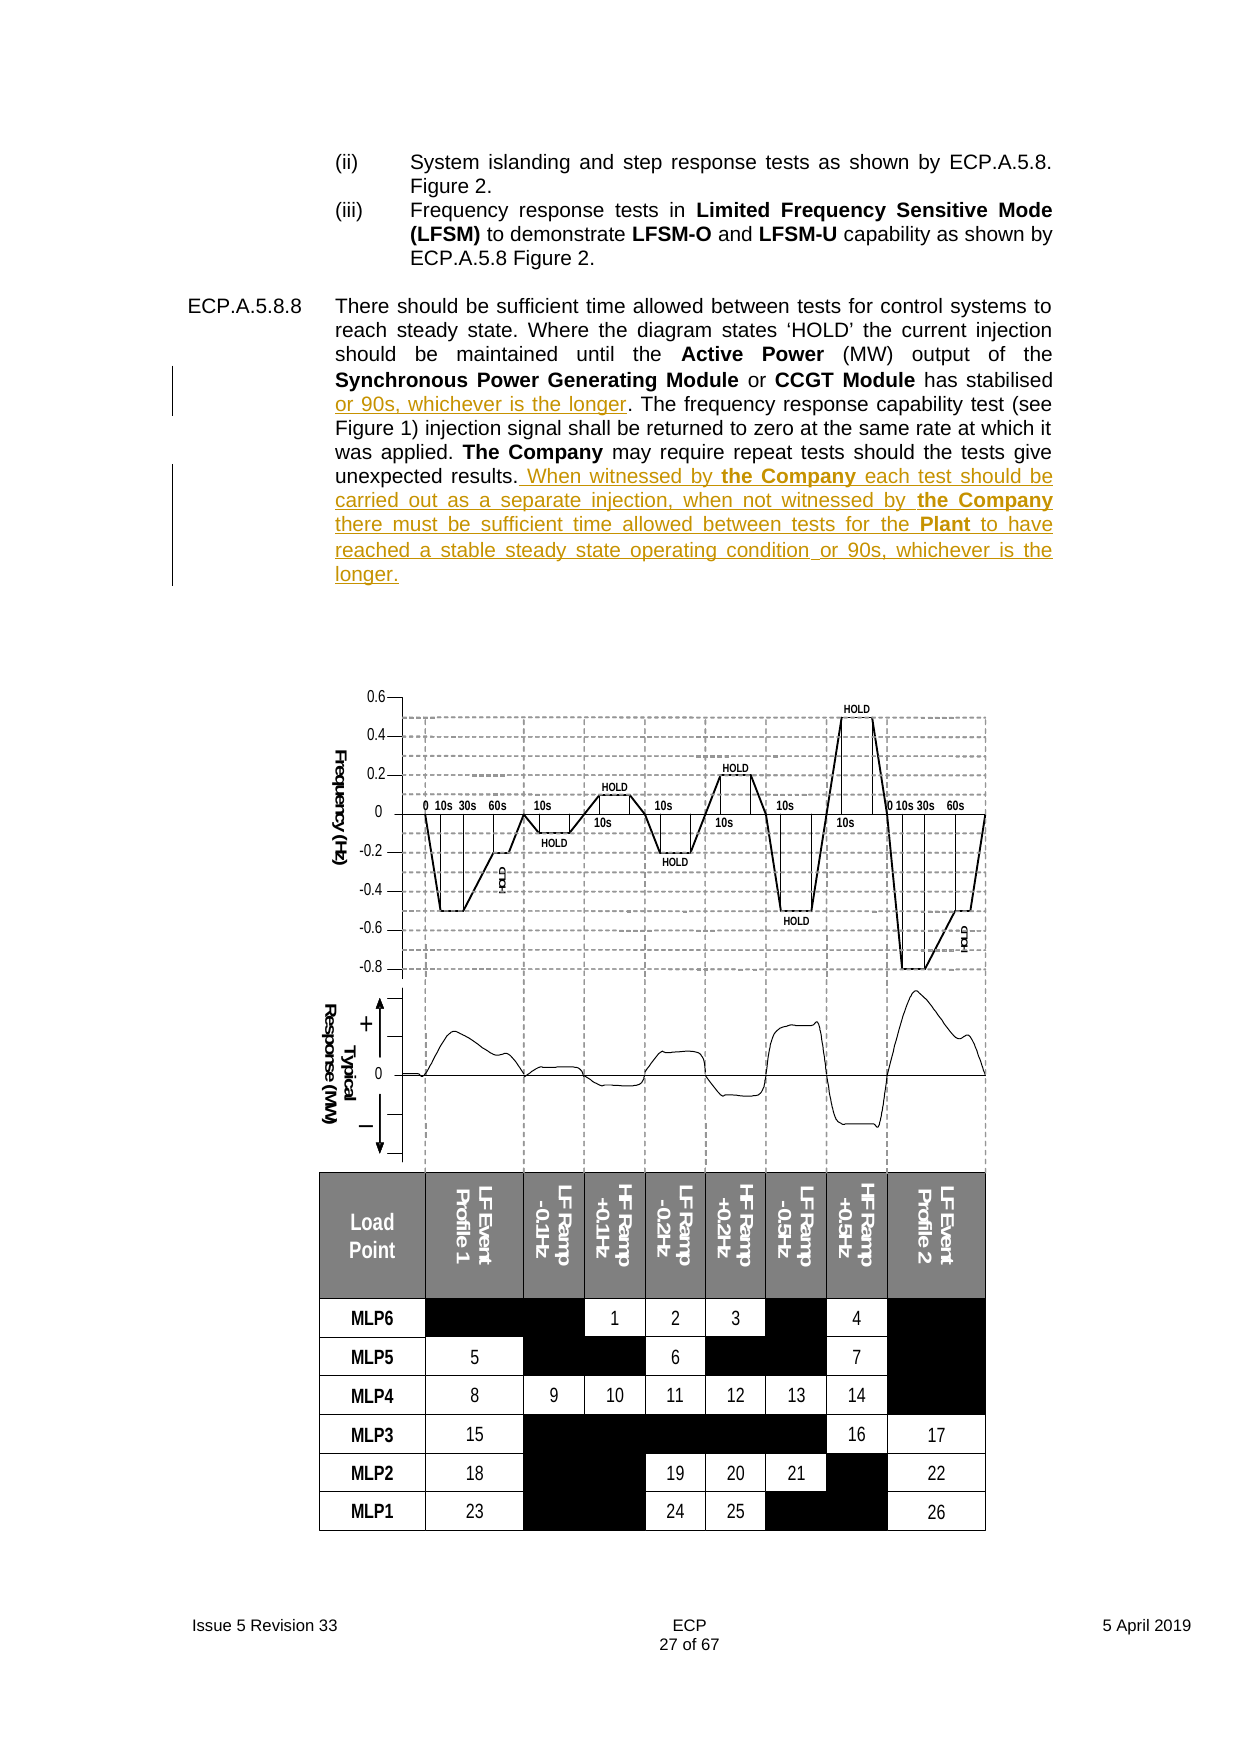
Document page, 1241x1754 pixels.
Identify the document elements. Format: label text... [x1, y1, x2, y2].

list Frequency response tests in Limited Frequency Sensitive Mode (LFSM) to demonstrate LFSM-O and LFSM-U capability as shown by ECP.A.5.8 Figure 2. [335, 198, 1053, 270]
list System islanding and step response tests as shown by ECP.A.5.8. Figure 2. [335, 150, 1053, 198]
text ECP.A.5.8.8 There should be sufficient time allowed between tests for control systems to reach steady state. Where the diagram states ‘HOLD’ the current injection should be maintained until the Active Power (MW) output of the Synchronous Power Generating Module or CCGT Module has stabilised. The frequency response capability test (see Figure 1) injection signal shall be returned to zero at the same rate at which it was applied. The Company may require repeat tests should the tests give unexpected results. [187, 294, 1053, 586]
